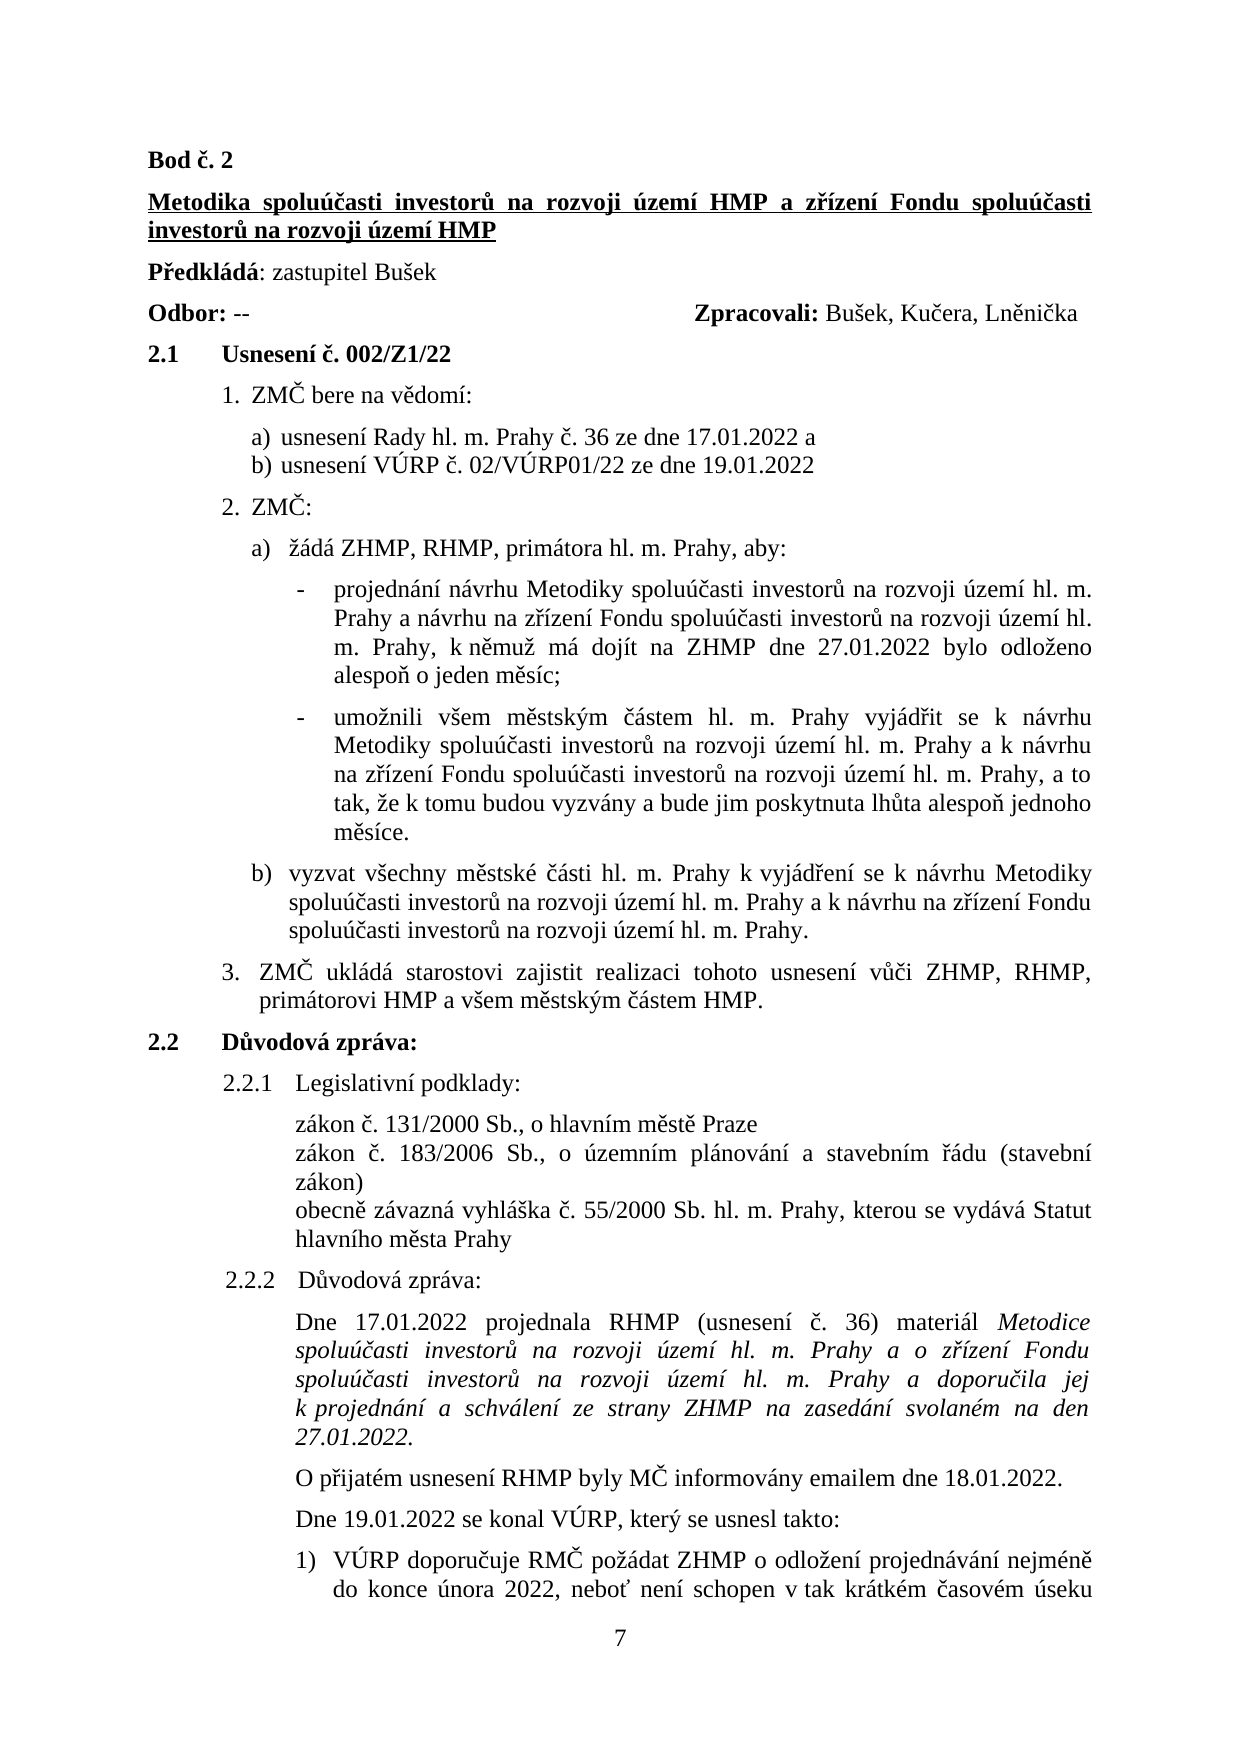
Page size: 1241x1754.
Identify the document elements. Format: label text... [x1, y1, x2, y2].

subtitle usnesení VÚRP č. 02/VÚRP01/22 ze dne 19.01.2022 [251, 450, 1093, 479]
subtitle ZMČ: [221, 492, 1093, 520]
list Dne 17.01.2022 projednala RHMP (usnesení č. 36) materiál Metodice spoluúčasti investorů na rozvoji území hl. m. Prahy a o zřízení Fondu spoluúčasti investorů na rozvoji území hl. m. Prahy a doporučila jej k projednání a schválení ze strany ZHMP na zasedání svolaném na den 27.01.2022. [295, 1307, 1093, 1450]
text 2.1 Usnesení č. 002/Z1/22 [148, 339, 1093, 368]
list O přijatém usnesení RHMP byly MČ informovány emailem dne 18.01.2022. [295, 1463, 1093, 1492]
subtitle projednání návrhu Metodiky spoluúčasti investorů na rozvoji území hl. m. Prahy a návrhu na zřízení Fondu spoluúčasti investorů na rozvoji území hl. m. Prahy, k němuž má dojít na ZHMP dne 27.01.2022 bylo odloženo alespoň o jeden měsíc; [296, 574, 1093, 689]
subtitle ZMČ ukládá starostovi zajistit realizaci tohoto usnesení vůči ZHMP, RHMP, primátorovi HMP a všem městským částem HMP. [221, 957, 1093, 1014]
subtitle Metodika spoluúčasti investorů na rozvoji území HMP a zřízení Fondu spoluúčasti investorů na rozvoji území HMP [148, 187, 1093, 244]
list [295, 1545, 1093, 1603]
text 2.2 Důvodová zpráva: [148, 1027, 1093, 1055]
subtitle Předkládá: zastupitel Bušek [148, 257, 1093, 285]
text 2.2.1 Legislativní podklady: [223, 1068, 1093, 1097]
subtitle umožnili všem městským částem hl. m. Prahy vyjádřit se k návrhu Metodiky spoluúčasti investorů na rozvoji území hl. m. Prahy a k návrhu na zřízení Fondu spoluúčasti investorů na rozvoji území hl. m. Prahy, a to tak, že k tomu budou vyzvány a bude jim poskytnuta lhůta alespoň jednoho měsíce. [296, 702, 1093, 845]
subtitle žádá ZHMP, RHMP, primátora hl. m. Prahy, aby: [251, 533, 1093, 562]
text Bod č. 2 [148, 145, 1093, 174]
list Dne 19.01.2022 se konal VÚRP, který se usnesl takto: [295, 1504, 1093, 1533]
subtitle vyzvat všechny městské části hl. m. Prahy k vyjádření se k návrhu Metodiky spoluúčasti investorů na rozvoji území hl. m. Prahy a k návrhu na zřízení Fondu spoluúčasti investorů na rozvoji území hl. m. Prahy. [251, 858, 1093, 944]
text zákon č. 131/2000 Sb., o hlavním městě Praze [251, 1109, 1093, 1138]
text 2.2.2 Důvodová zpráva: [225, 1265, 1093, 1294]
subtitle ZMČ bere na vědomí: [221, 380, 1093, 409]
subtitle usnesení Rady hl. m. Prahy č. 36 ze dne 17.01.2022 a [251, 422, 1093, 450]
text obecně závazná vyhláška č. 55/2000 Sb. hl. m. Prahy, kterou se vydává Statut hlavního města Prahy [295, 1195, 1093, 1253]
text zákon č. 183/2006 Sb., o územním plánování a stavebním řádu (stavební zákon) [295, 1138, 1093, 1195]
text Odbor: -- Zpracovali: Bušek, Kučera, Lněnička [148, 298, 1093, 327]
